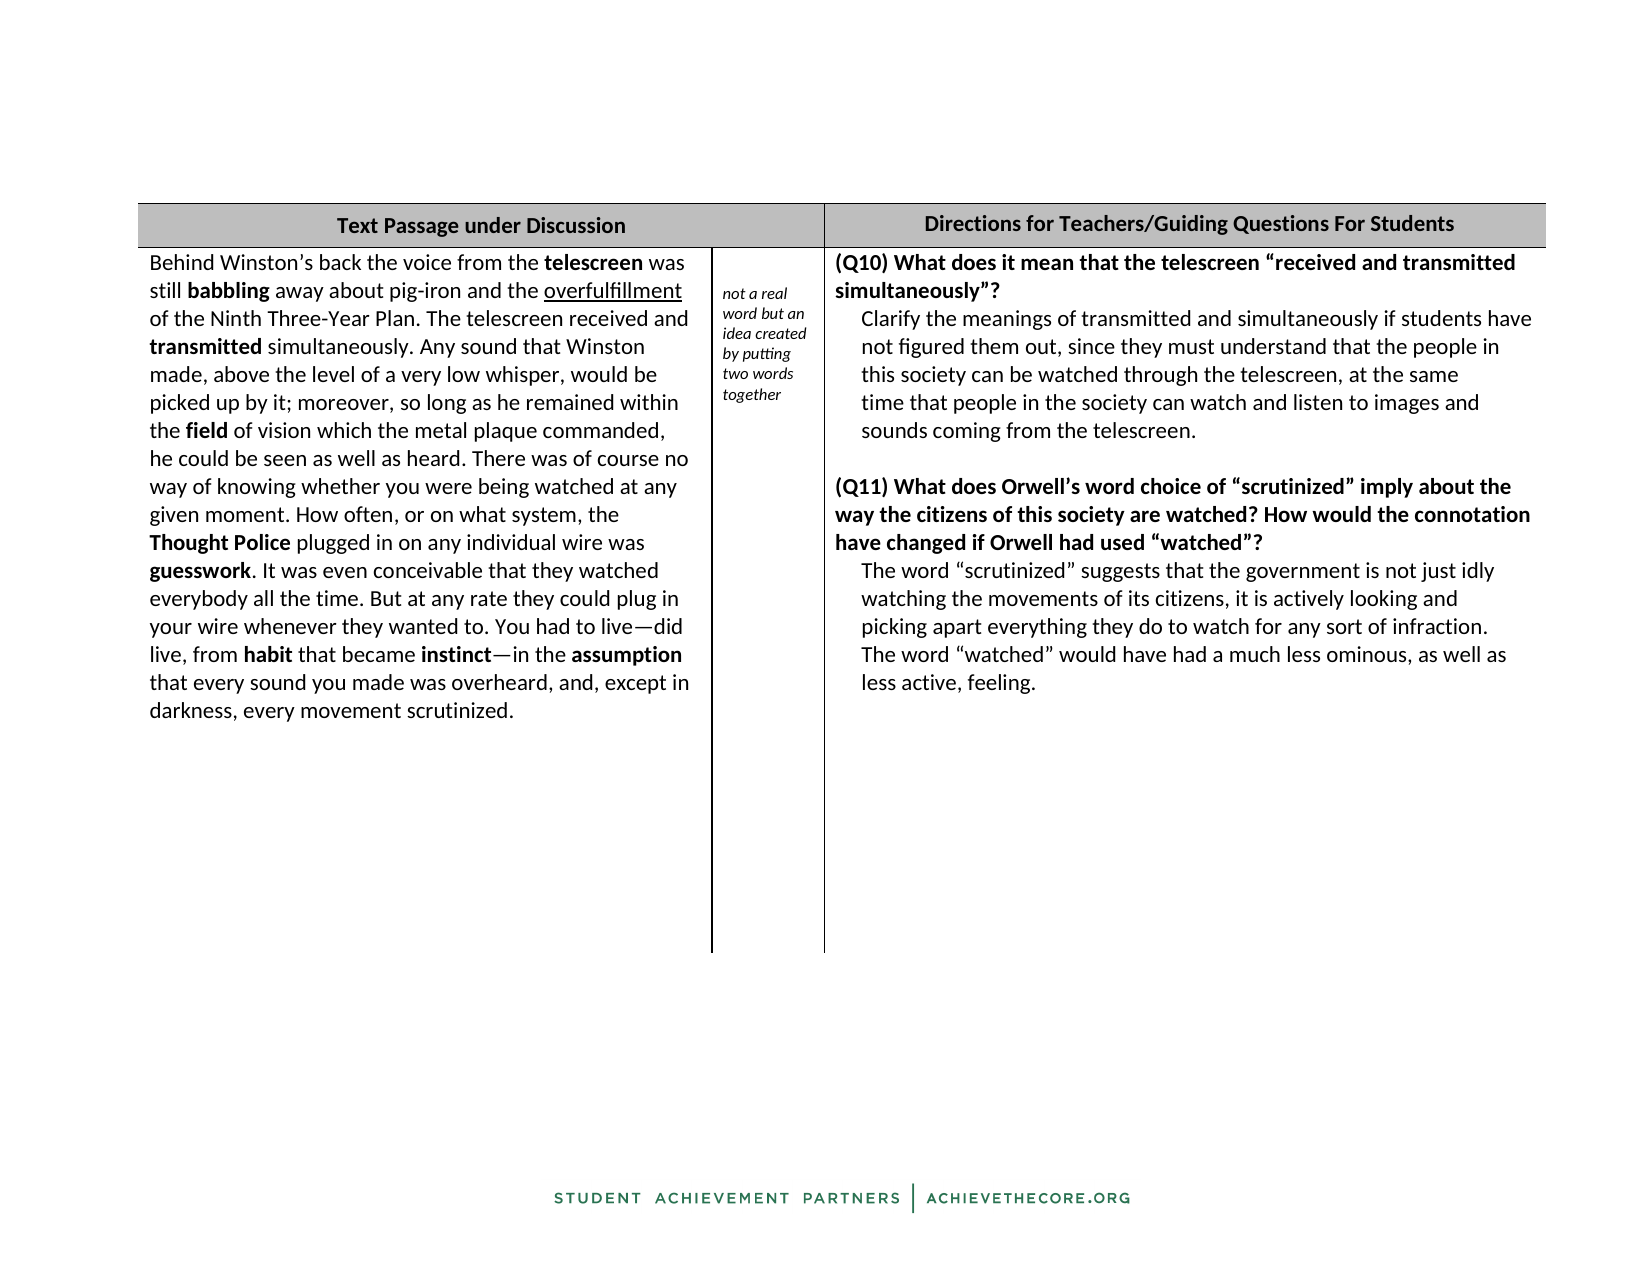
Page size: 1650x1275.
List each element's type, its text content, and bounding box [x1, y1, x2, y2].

table_cell not a real word but an idea created by putting two words together [713, 248, 824, 952]
table_header Directions for Teachers/Guiding Questions For Students [825, 204, 1546, 247]
table_cell Behind Winston’s back the voice from the telescreen was still babbling away about pig-iron and the overfulfillment of the Ninth Three-Year Plan. The telescreen received and transmitted simultaneously. Any sound that Winston made, above the level of a very low whisper, would be picked up by it; moreover, so long as he remained within the field of vision which the metal plaque commanded, he could be seen as well as heard. There was of course no way of knowing whether you were being watched at any given moment. How often, or on what system, the Thought Police plugged in on any individual wire was guesswork. It was even conceivable that they watched everybody all the time. But at any rate they could plug in your wire whenever they wanted to. You had to live—did live, from habit that became instinct—in the assumption that every sound you made was overheard, and, except in darkness, every movement scrutinized. [138, 248, 711, 952]
picture [541, 1179, 1141, 1214]
table_cell (Q10) What does it mean that the telescreen “received and transmitted simultaneously”? Clarify the meanings of transmitted and simultaneously if students have not figured them out, since they must understand that the people in this society can be watched through the telescreen, at the same time that people in the society can watch and listen to images and sounds coming from the telescreen. (Q11) What does Orwell’s word choice of “scrutinized” imply about the way the citizens of this society are watched? How would the connotation have changed if Orwell had used “watched”? The word “scrutinized” suggests that the government is not just idly watching the movements of its citizens, it is actively looking and picking apart everything they do to watch for any sort of infraction. The word “watched” would have had a much less ominous, as well as less active, feeling. [825, 248, 1546, 952]
table_header Text Passage under Discussion [138, 204, 824, 247]
